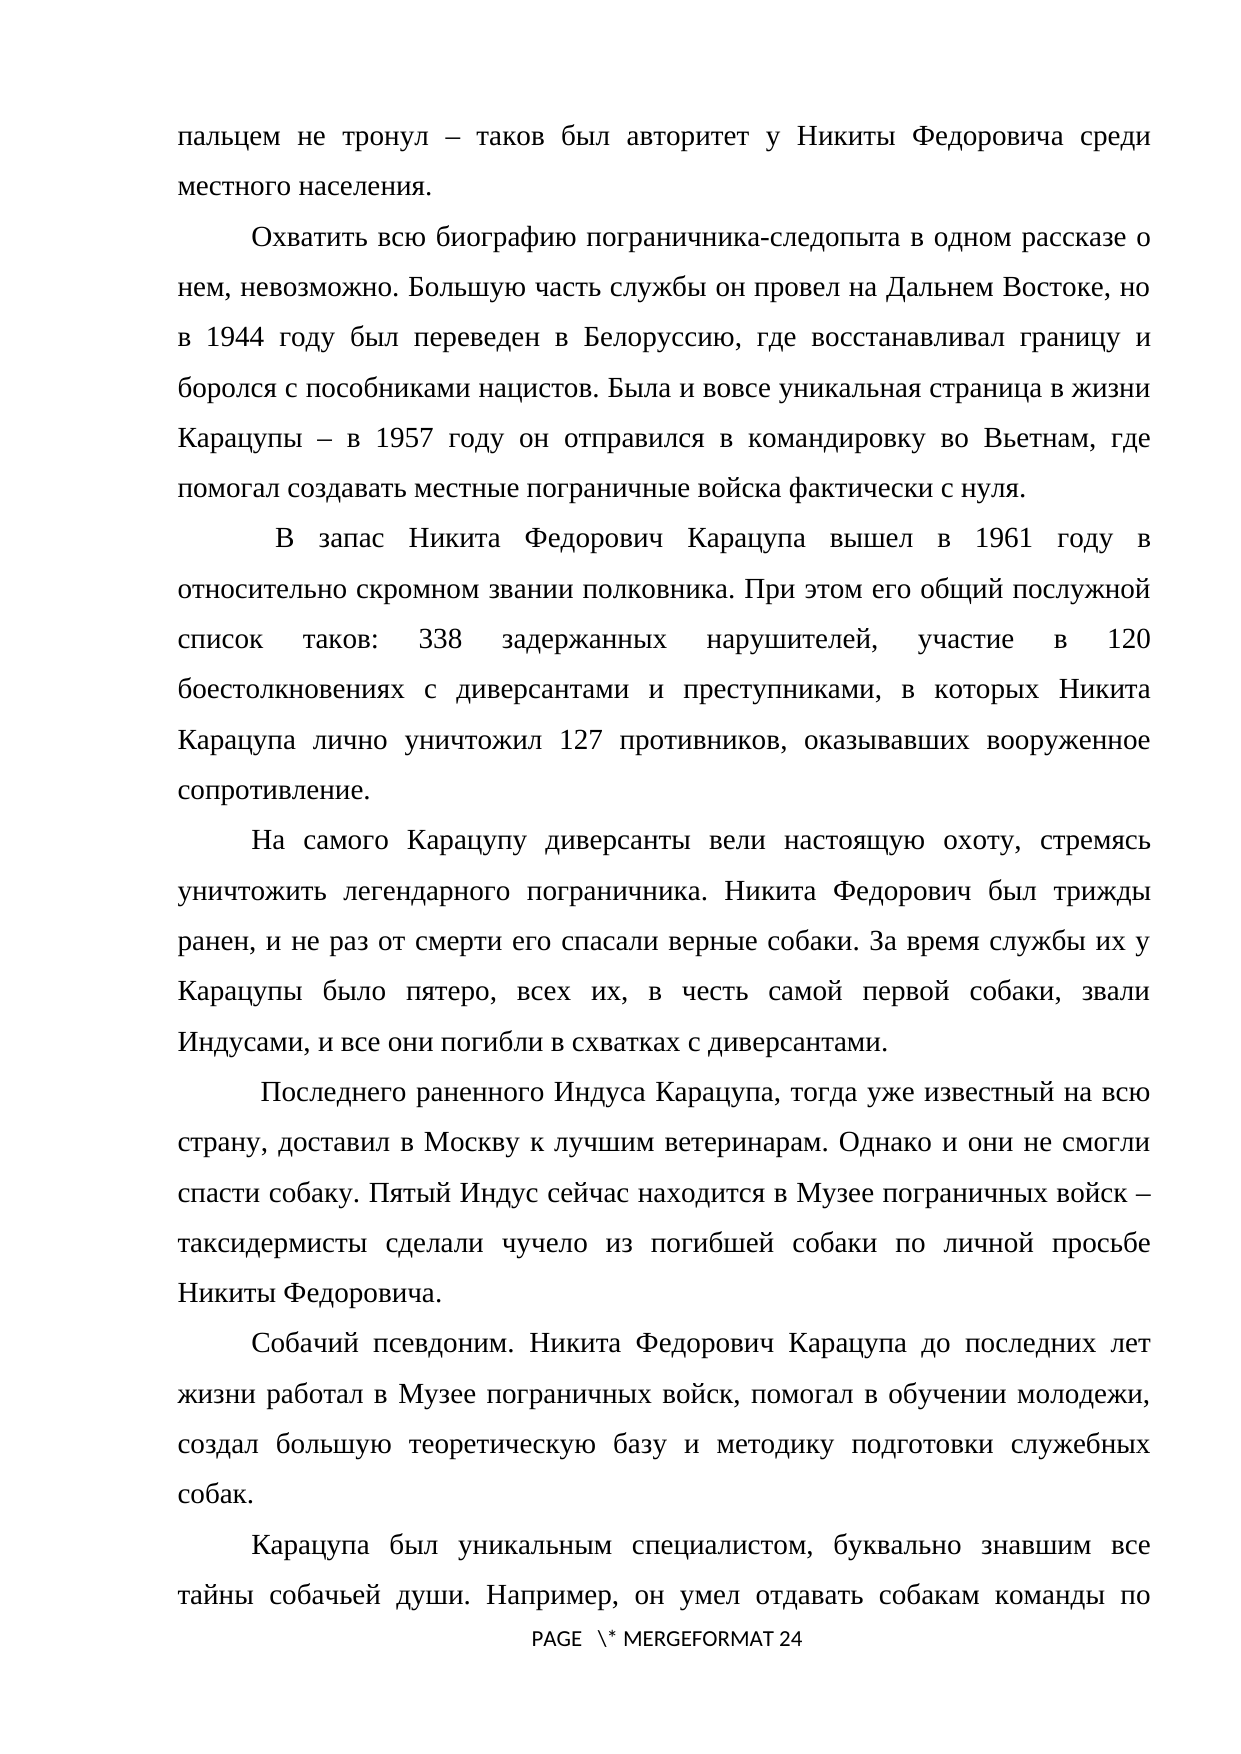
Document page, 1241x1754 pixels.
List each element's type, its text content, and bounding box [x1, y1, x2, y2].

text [177, 118, 1152, 202]
text Собачий псевдоним. Никита Федорович Карацупа до последних лет жизни работал в Музее пограничных войск, помогал в обучении молодежи, создал большую теоретическую базу и методику подготовки служебных собак. [177, 1326, 1152, 1510]
text На самого Карацупу диверсанты вели настоящую охоту, стремясь уничтожить легендарного пограничника. Никита Федорович был трижды ранен, и не раз от смерти его спасали верные собаки. За время службы их у Карацупы было пятеро, всех их, в честь самой первой собаки, звали Индусами, и все они погибли в схватках с диверсантами. [177, 822, 1152, 1057]
text В запас Никита Федорович Карацупа вышел в 1961 году в относительно скромном звании полковника. При этом его общий послужной список таков: 338 задержанных нарушителей, участие в 120 боестолкновениях с диверсантами и преступниками, в которых Никита Карацупа лично уничтожил 127 противников, оказывавших вооруженное сопротивление. [177, 521, 1152, 806]
text Охватить всю биографию пограничника-следопыта в одном рассказе о нем, невозможно. Большую часть службы он провел на Дальнем Востоке, но в 1944 году был переведен в Белоруссию, где восстанавливал границу и боролся с пособниками нацистов. Была и вовсе уникальная страница в жизни Карацупы – в 1957 году он отправился в командировку во Вьетнам, где помогал создавать местные пограничные войска фактически с нуля. [177, 219, 1152, 504]
text Последнего раненного Индуса Карацупа, тогда уже известный на всю страну, доставил в Москву к лучшим ветеринарам. Однако и они не смогли спасти собаку. Пятый Индус сейчас находится в Музее пограничных войск – таксидермисты сделали чучело из погибшей собаки по личной просьбе Никиты Федоровича. [177, 1074, 1152, 1309]
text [177, 1527, 1152, 1611]
